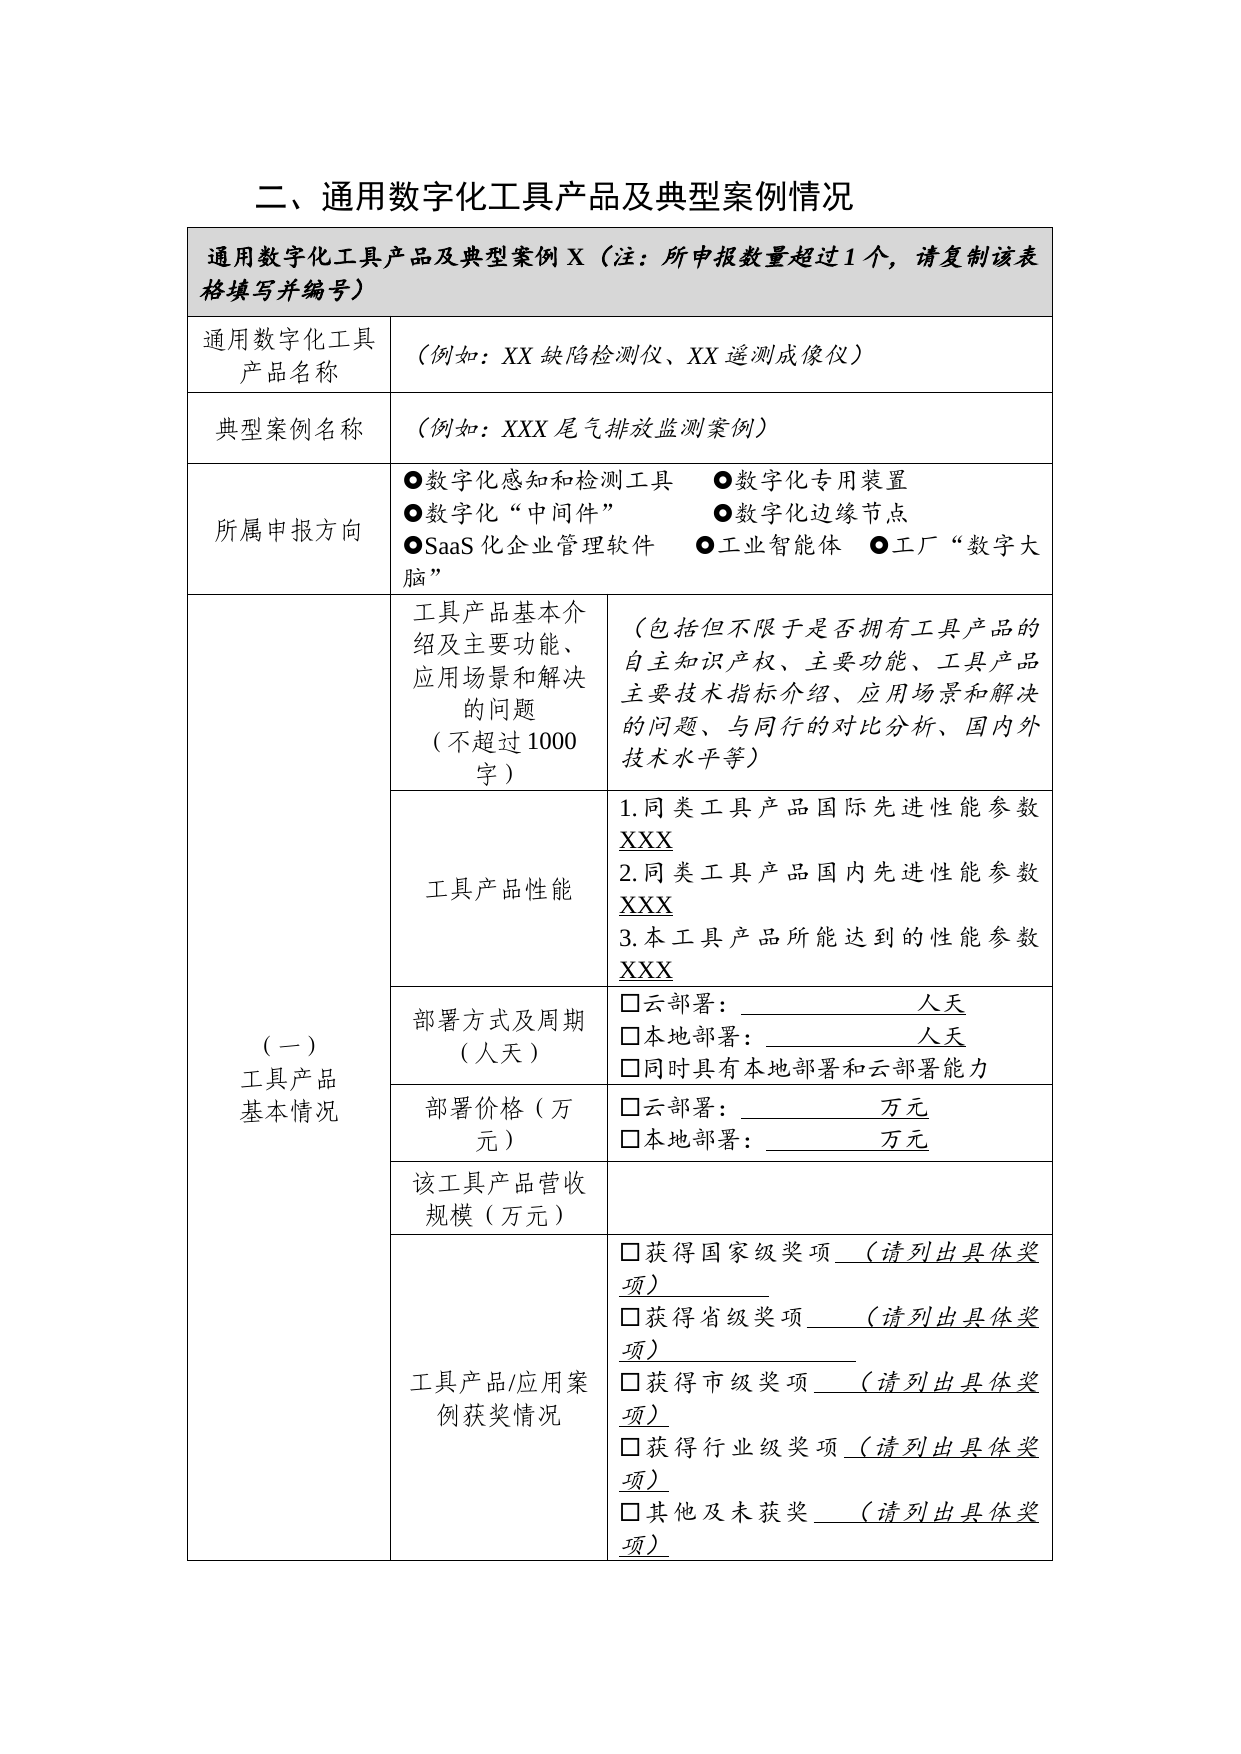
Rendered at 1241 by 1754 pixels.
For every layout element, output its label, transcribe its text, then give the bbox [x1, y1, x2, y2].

table_cell 部署价格（万元） [391, 1085, 607, 1161]
table_cell （例如：XX缺陷检测仪、XX遥测成像仪） [391, 317, 1052, 392]
table_cell 云部署： 人天 本地部署： 人天 同时具有本地部署和云部署能力 [608, 987, 1052, 1084]
table_cell 通用数字化工具产品名称 [188, 317, 390, 392]
table_cell 工具产品基本介绍及主要功能、应用场景和解决的问题 （不超过1000字） [391, 595, 607, 789]
table_cell （一） 工具产品 基本情况 [188, 595, 390, 1560]
table_cell 工具产品/应用案例获奖情况 [391, 1235, 607, 1560]
table_cell 工具产品性能 [391, 791, 607, 986]
table_cell 该工具产品营收规模（万元） [391, 1162, 607, 1234]
table_cell （包括但不限于是否拥有工具产品的自主知识产权、主要功能、工具产品主要技术指标介绍、应用场景和解决的问题、与同行的对比分析、国内外技术水平等） [608, 595, 1052, 789]
table_cell 云部署： 万元 本地部署： 万元 [608, 1085, 1052, 1161]
table_cell 获得国家级奖项 （请列出具体奖项） 获得省级奖项 （请列出具体奖项） 获得市级奖项 （请列出具体奖项） 获得行业级奖项（请列出具体奖项） 其他及未获奖 （请列出具体奖项） [608, 1235, 1052, 1560]
table_cell 1.同类工具产品国际先进性能参数XXX 2.同类工具产品国内先进性能参数XXX 3.本工具产品所能达到的性能参数XXX [608, 791, 1052, 986]
table_cell （例如：XXX尾气排放监测案例） [391, 393, 1052, 462]
table_cell 典型案例名称 [188, 393, 390, 462]
table_cell [608, 1162, 1052, 1234]
table_cell 所属申报方向 [188, 464, 390, 593]
table_header 通用数字化工具产品及典型案例X（注：所申报数量超过1个，请复制该表格填写并编号） [188, 228, 1052, 316]
text 二、通用数字化工具产品及典型案例情况 [187, 162, 1053, 227]
table_cell 部署方式及周期（人天） [391, 987, 607, 1084]
table_cell 数字化感知和检测工具 数字化专用装置 数字化“中间件” 数字化边缘节点 SaaS化企业管理软件 工业智能体 工厂“数字大脑” [391, 464, 1052, 593]
